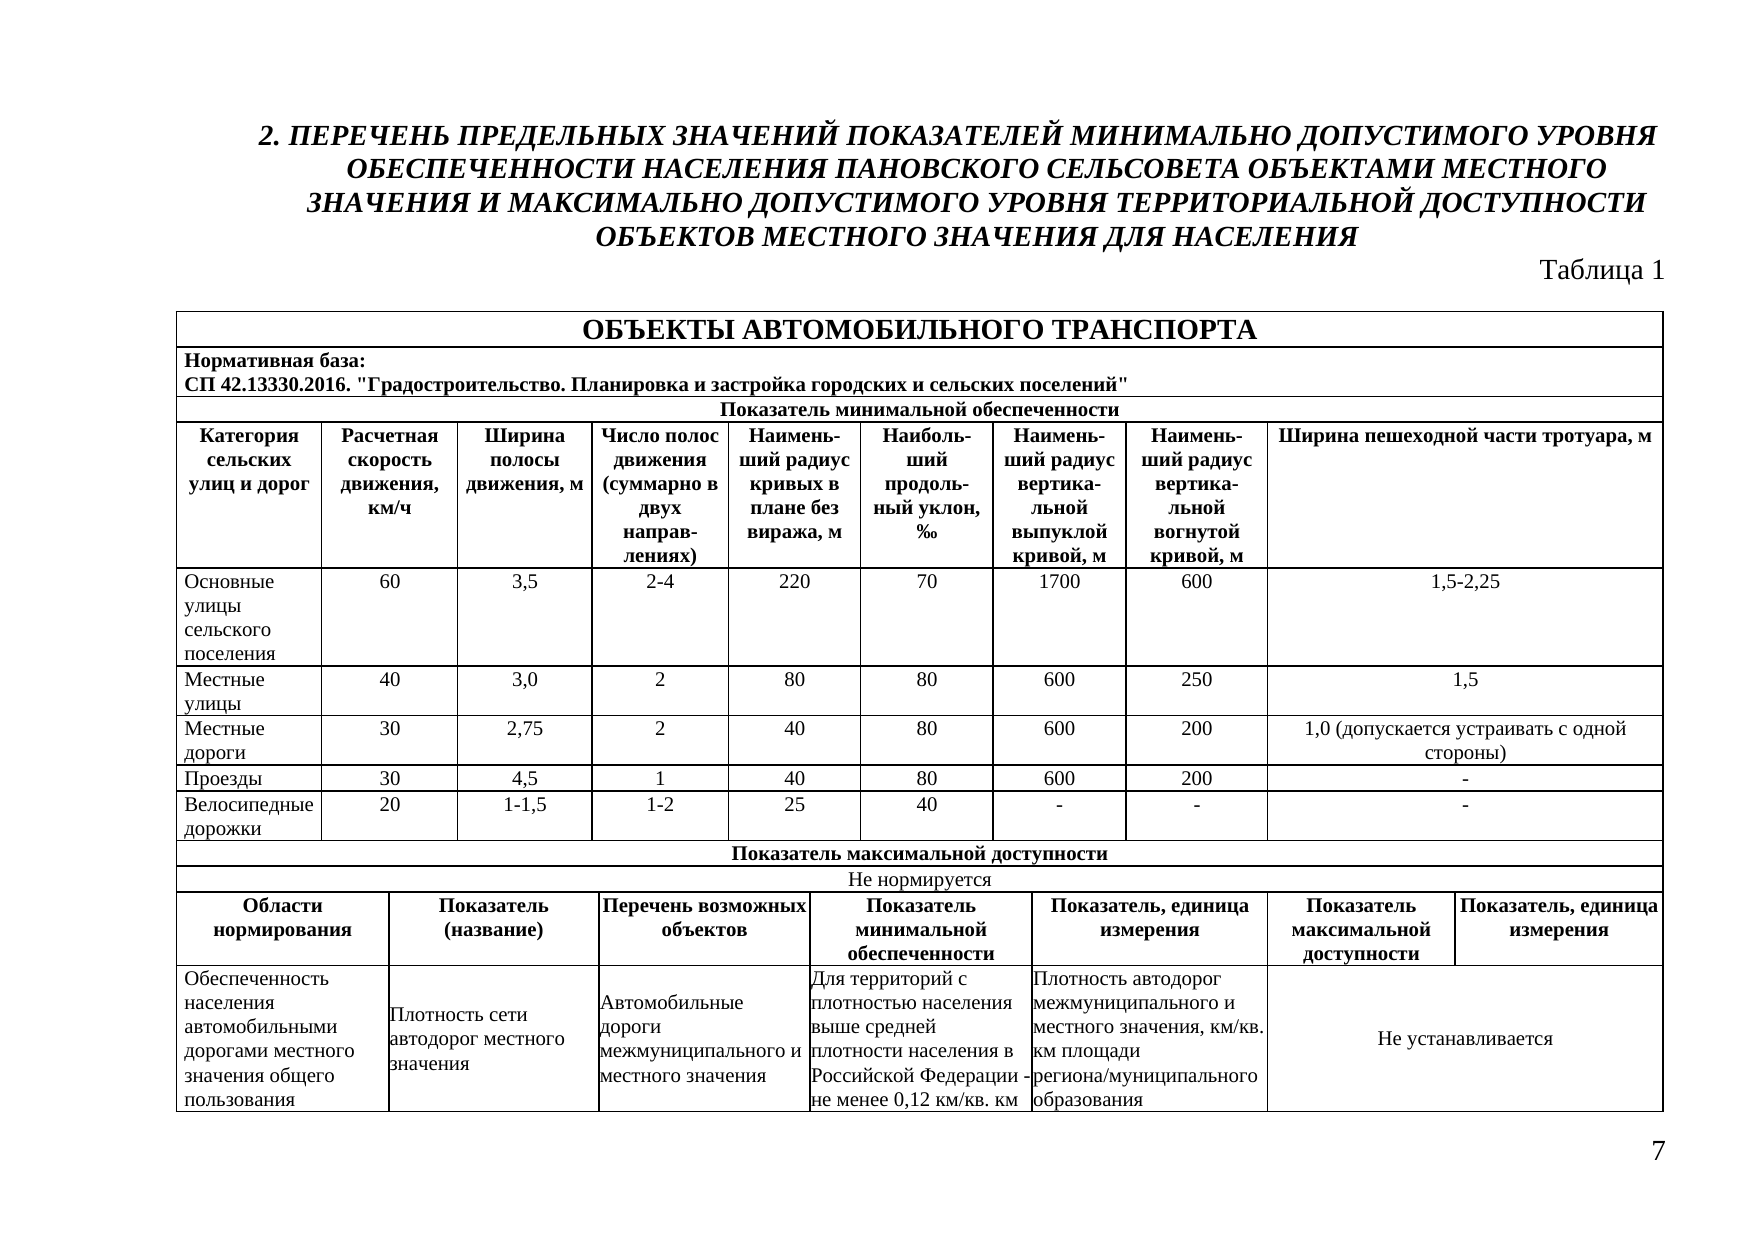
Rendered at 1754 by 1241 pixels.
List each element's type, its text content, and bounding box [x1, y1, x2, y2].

table_cell Области нормирования [177, 893, 388, 965]
table_cell Проезды [177, 766, 321, 790]
table_cell 25 [729, 792, 860, 840]
table_cell 200 [1127, 716, 1267, 764]
table_cell Показатель минимальной обеспеченности [811, 893, 1031, 965]
table_cell 600 [994, 716, 1125, 764]
table_cell Перечень возможных объектов [600, 893, 809, 965]
table_cell 600 [994, 766, 1125, 790]
table_cell 3,0 [458, 667, 591, 715]
table_cell Число полос движения (суммарно в двух направ- лениях) [593, 423, 728, 567]
table_cell Показатель (название) [390, 893, 598, 965]
table_header ОБЪЕКТЫ АВТОМОБИЛЬНОГО ТРАНСПОРТА [177, 312, 1662, 346]
table_cell - [1268, 792, 1662, 840]
table_cell Наиболь- ший продоль- ный уклон, ‰ [861, 423, 992, 567]
table_cell Наимень- ший радиус вертика- льной вогнутой кривой, м [1127, 423, 1267, 567]
table_cell 2 [593, 667, 728, 715]
table_cell 3,5 [458, 569, 591, 665]
table_cell Плотность автодорог межмуниципального и местного значения, км/кв. км площади региона/муниципального образования [1033, 966, 1267, 1111]
table_cell Показатель, единица измерения [1033, 893, 1267, 965]
table_cell Показатель максимальной доступности [1268, 893, 1454, 965]
table_cell - [1268, 766, 1662, 790]
table_cell 2,75 [458, 716, 591, 764]
table_cell 4,5 [458, 766, 591, 790]
table_cell 600 [994, 667, 1125, 715]
table_cell 70 [861, 569, 992, 665]
table_cell Обеспеченность населения автомобильными дорогами местного значения общего пользования [177, 966, 388, 1111]
table_cell 40 [322, 667, 457, 715]
table_cell Расчетная скорость движения, км/ч [322, 423, 457, 567]
table_cell Не нормируется [177, 867, 1662, 891]
table_cell 1-1,5 [458, 792, 591, 840]
table_cell 1700 [994, 569, 1125, 665]
table_cell Наимень- ший радиус вертика- льной выпуклой кривой, м [994, 423, 1125, 567]
table_cell 200 [1127, 766, 1267, 790]
table_cell 2-4 [593, 569, 728, 665]
table_cell 40 [861, 792, 992, 840]
table_cell 220 [729, 569, 860, 665]
table_cell 80 [861, 667, 992, 715]
table_cell 20 [322, 792, 457, 840]
table_cell Наимень-ший радиус кривых в плане без виража, м [729, 423, 860, 567]
table_cell 80 [861, 716, 992, 764]
table_cell 40 [729, 766, 860, 790]
table_cell 60 [322, 569, 457, 665]
table_cell Плотность сети автодорог местного значения [390, 966, 598, 1111]
table_cell 1,5 [1268, 667, 1662, 715]
table_cell Местные дороги [177, 716, 321, 764]
table_cell Нормативная база: СП 42.13330.2016. "Градостроительство. Планировка и застройка городских и сельских поселений" [177, 348, 1662, 396]
table_cell Автомобильные дороги межмуниципального и местного значения [600, 966, 809, 1111]
table_cell 40 [729, 716, 860, 764]
table_cell - [1127, 792, 1267, 840]
table_cell 80 [729, 667, 860, 715]
table_cell Основные улицы сельского поселения [177, 569, 321, 665]
table_cell 250 [1127, 667, 1267, 715]
table_cell Не устанавливается [1268, 966, 1662, 1111]
table_cell 600 [1127, 569, 1267, 665]
table_cell 1 [593, 766, 728, 790]
table_cell 1,0 (допускается устраивать с одной стороны) [1268, 716, 1662, 764]
table_cell 1,5-2,25 [1268, 569, 1662, 665]
table_cell Ширина полосы движения, м [458, 423, 591, 567]
table_cell Местные улицы [177, 667, 321, 715]
table_cell Показатель минимальной обеспеченности [177, 397, 1662, 421]
table_cell Велосипедные дорожки [177, 792, 321, 840]
table_cell 30 [322, 766, 457, 790]
table_cell Показатель, единица измерения [1456, 893, 1662, 965]
table_cell - [994, 792, 1125, 840]
table_cell Категория сельских улиц и дорог [177, 423, 321, 567]
subtitle ПЕРЕЧЕНЬ ПРЕДЕЛЬНЫХ ЗНАЧЕНИЙ ПОКАЗАТЕЛЕЙ МИНИМАЛЬНО ДОПУСТИМОГО УРОВНЯ ОБЕСПЕЧЕННОСТИ НАСЕЛЕНИЯ ПАНОВСКОГО СЕЛЬСОВЕТА ОБЪЕКТАМИ МЕСТНОГО ЗНАЧЕНИЯ И МАКСИМАЛЬНО ДОПУСТИМОГО УРОВНЯ ТЕРРИТОРИАЛЬНОЙ ДОСТУПНОСТИ ОБЪЕКТОВ МЕСТНОГО ЗНАЧЕНИЯ ДЛЯ НАСЕЛЕНИЯ [251, 118, 1665, 252]
table_cell 30 [322, 716, 457, 764]
table_cell 1-2 [593, 792, 728, 840]
table_cell Ширина пешеходной части тротуара, м [1268, 423, 1662, 567]
table_cell Показатель максимальной доступности [177, 841, 1662, 865]
table_cell 2 [593, 716, 728, 764]
table_cell 80 [861, 766, 992, 790]
table_cell Для территорий с плотностью населения выше средней плотности населения в Российской Федерации - не менее 0,12 км/кв. км [811, 966, 1031, 1111]
text Таблица 1 [177, 252, 1665, 286]
